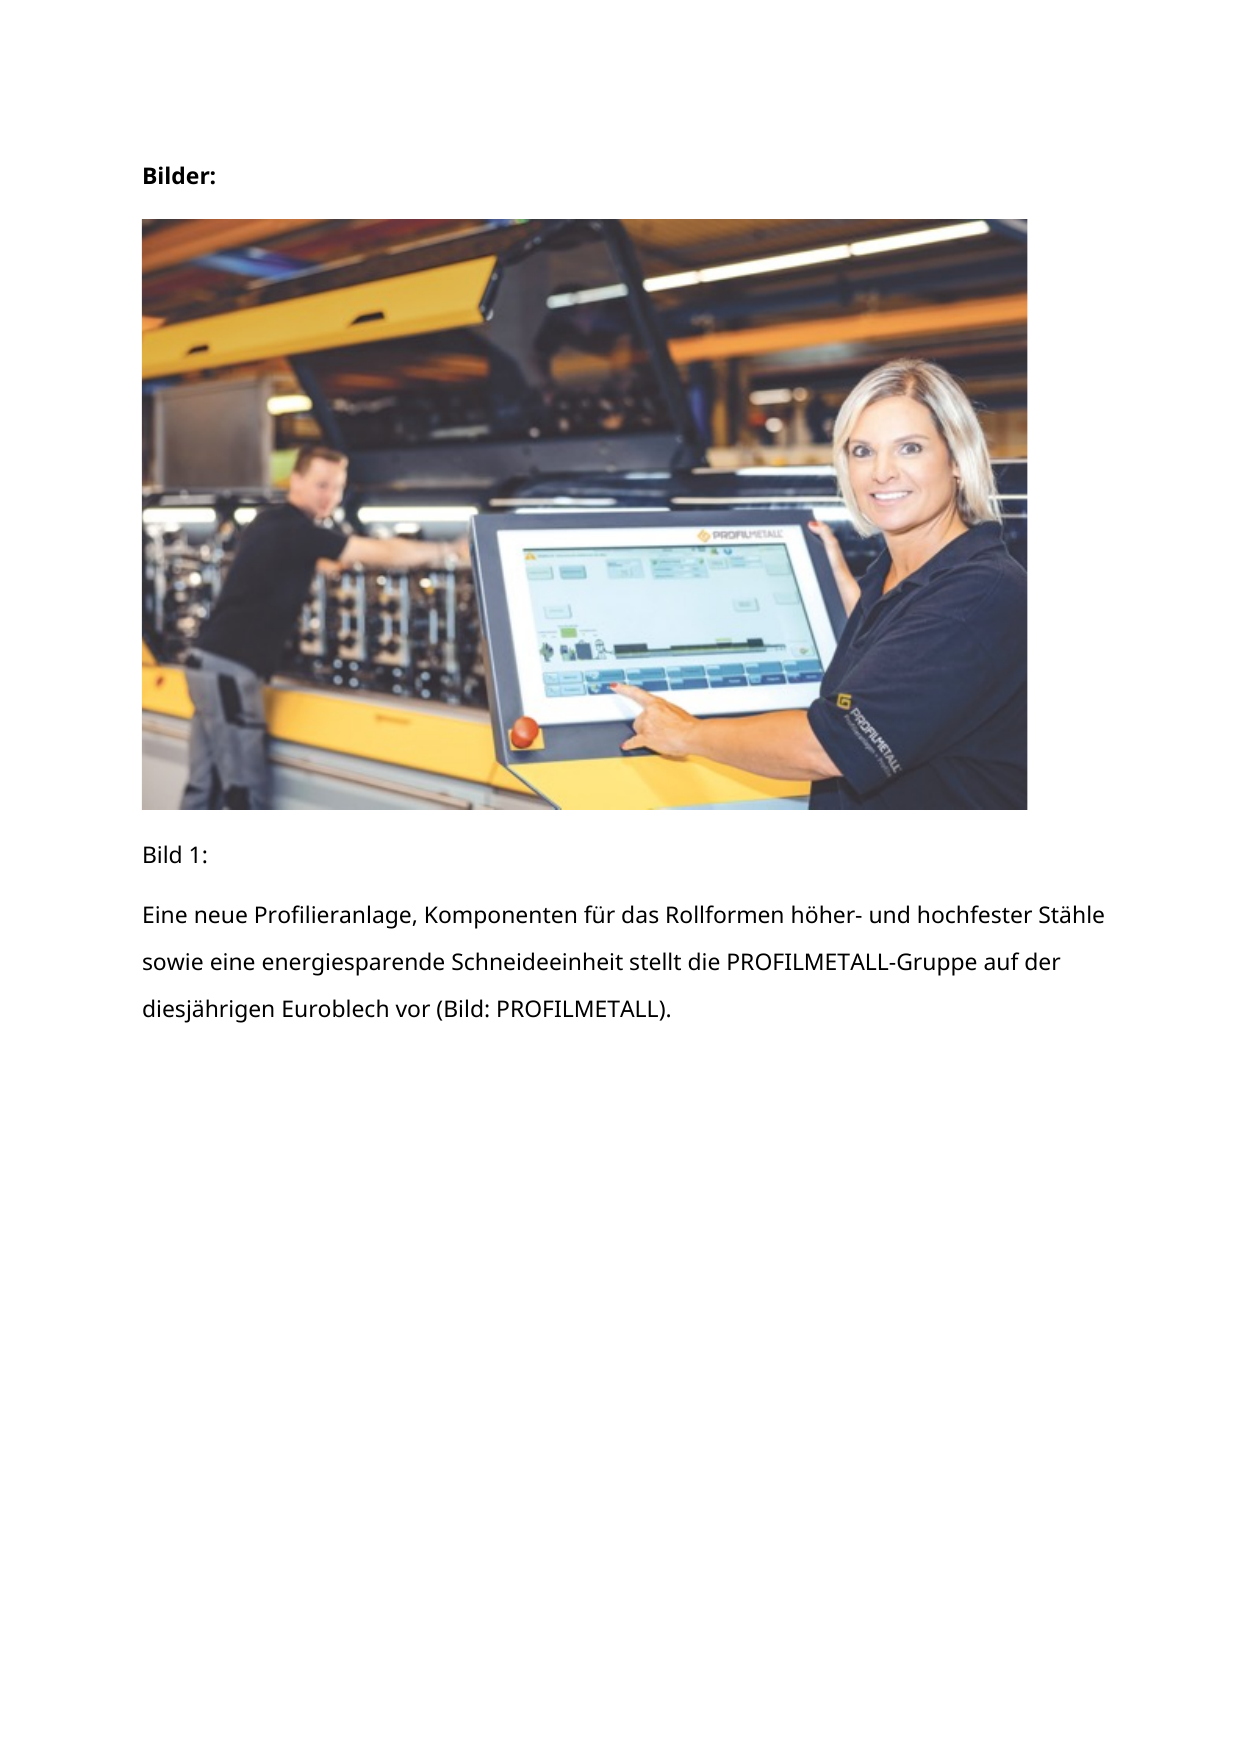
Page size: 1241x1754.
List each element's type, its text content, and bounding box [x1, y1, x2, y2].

text Bilder: [142, 160, 1110, 191]
text Eine neue Profilieranlage, Komponenten für das Rollformen höher- und hochfester Stähle sowie eine energiesparende Schneideeinheit stellt die PROFILMETALL-Gruppe auf der diesjährigen Euroblech vor (Bild: PROFILMETALL). [142, 899, 1110, 1024]
text Bild 1: [142, 839, 1110, 871]
picture [141, 219, 1028, 810]
